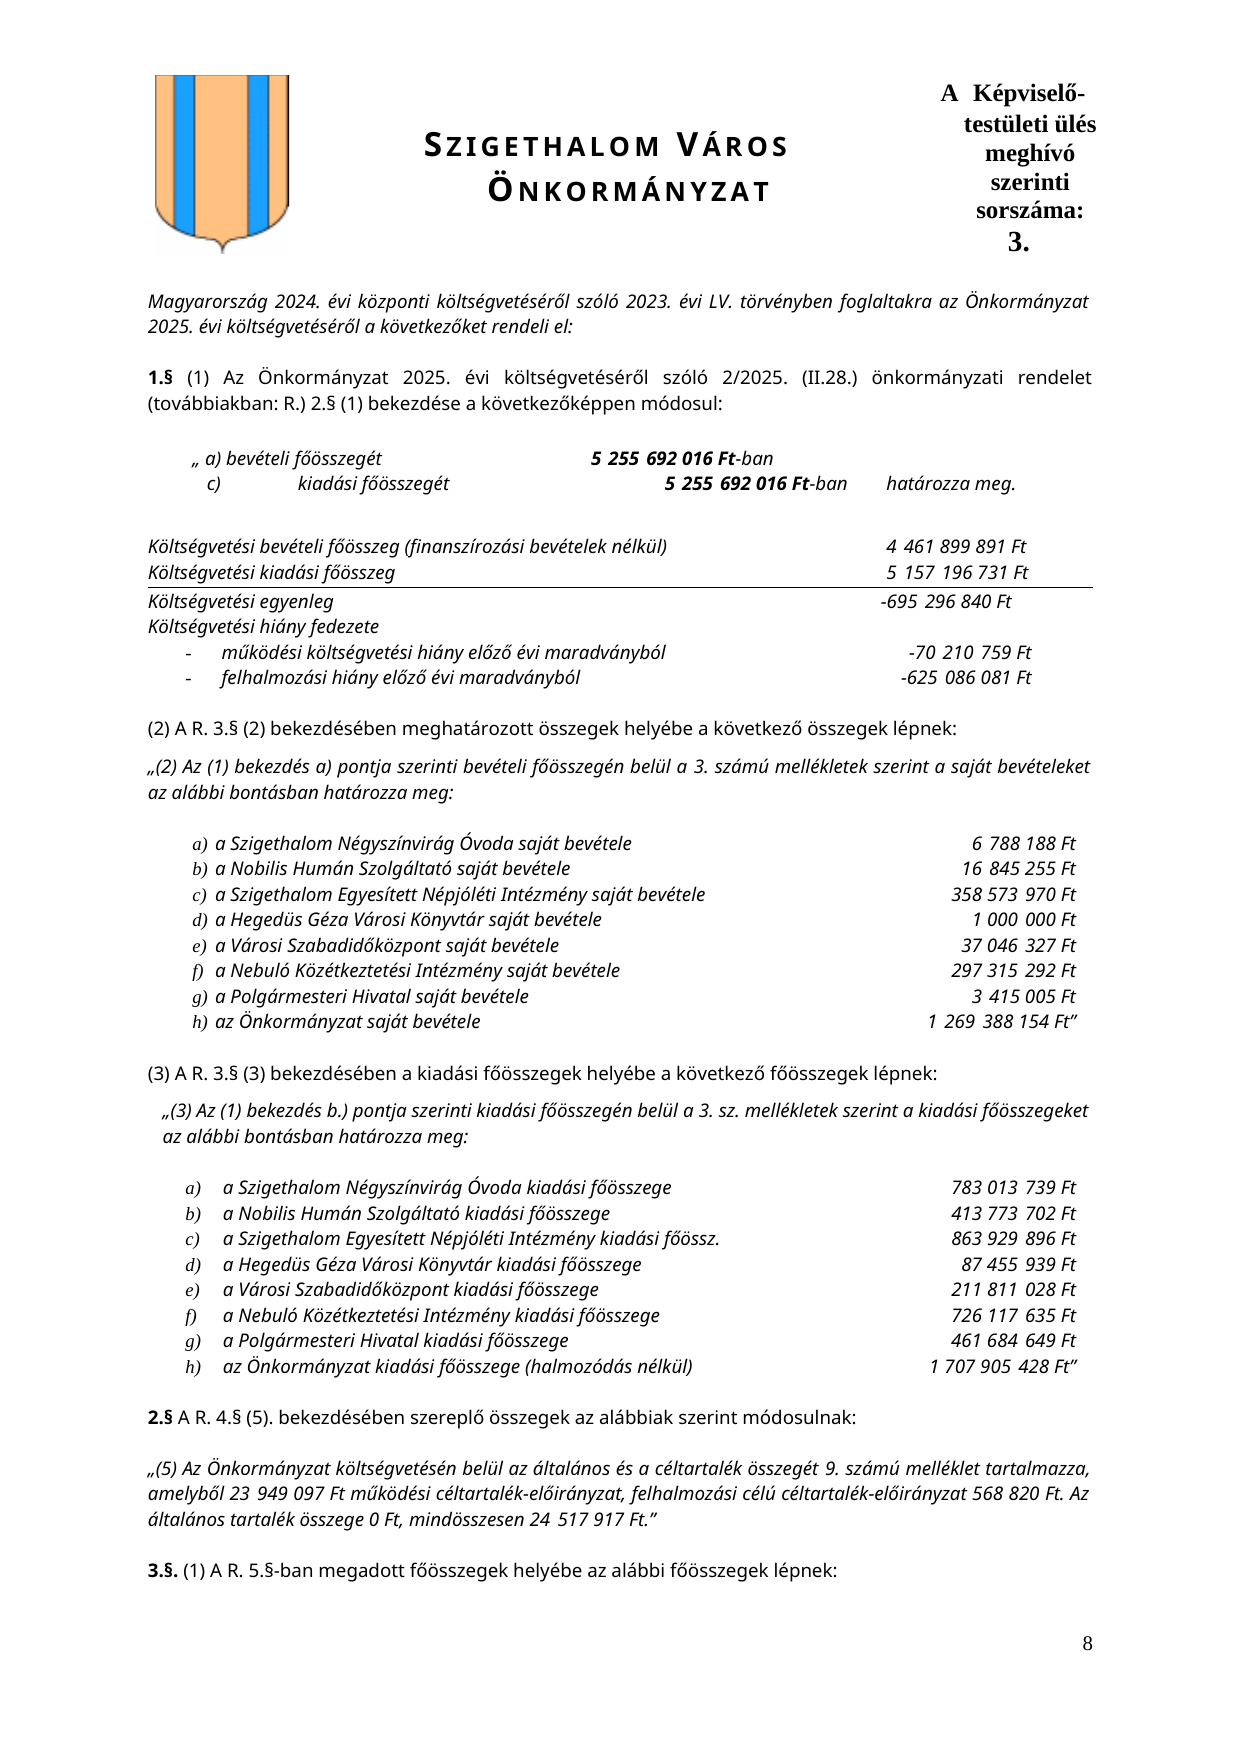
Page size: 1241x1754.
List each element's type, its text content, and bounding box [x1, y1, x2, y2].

text Költségvetési egyenleg -695 296 840 Ft [148, 588, 1093, 613]
list a Szigethalom Négyszínvirág Óvoda kiadási főösszege 783 013 739 Ft [185, 1174, 1093, 1200]
list a Nobilis Humán Szolgáltató kiadási főösszege 413 773 702 Ft [185, 1200, 1093, 1225]
text Költségvetési hiány fedezete [148, 613, 1093, 639]
list a Polgármesteri Hivatal kiadási főösszege 461 684 649 Ft [185, 1327, 1093, 1353]
list a Nobilis Humán Szolgáltató saját bevétele 16 845 255 Ft [192, 856, 1093, 881]
list felhalmozási hiány előző évi maradványból -625 086 081 Ft [185, 664, 1093, 690]
list kiadási főösszegét 5 255 692 016 Ft-ban határozza meg. [207, 471, 1093, 496]
text (2) A R. 3.§ (2) bekezdésében meghatározott összegek helyébe a következő összegek lépnek: [148, 716, 1093, 741]
text „(2) Az (1) bekezdés a) pontja szerinti bevételi főösszegén belül a 3. számú mellékletek szerint a saját bevételeket az alábbi bontásban határozza meg: [148, 753, 1093, 804]
list a Szigethalom Egyesített Népjóléti Intézmény kiadási főössz. 863 929 896 Ft [185, 1225, 1093, 1251]
list a Szigethalom Négyszínvirág Óvoda saját bevétele 6 788 188 Ft [192, 830, 1093, 856]
list a Nebuló Közétkeztetési Intézmény kiadási főösszege 726 117 635 Ft [185, 1302, 1093, 1327]
list a Polgármesteri Hivatal saját bevétele 3 415 005 Ft [192, 983, 1093, 1009]
text (3) A R. 3.§ (3) bekezdésében a kiadási főösszegek helyébe a következő főösszegek lépnek: [148, 1060, 1093, 1085]
list a Hegedüs Géza Városi Könyvtár kiadási főösszege 87 455 939 Ft [185, 1251, 1093, 1276]
list a Városi Szabadidőközpont saját bevétele 37 046 327 Ft [192, 932, 1093, 958]
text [148, 288, 1093, 339]
text „(3) Az (1) bekezdés b.) pontja szerinti kiadási főösszegén belül a 3. sz. mellékletek szerint a kiadási főösszegeket az alábbi bontásban határozza meg: [162, 1098, 1093, 1149]
list a Hegedüs Géza Városi Könyvtár saját bevétele 1 000 000 Ft [192, 907, 1093, 932]
list az Önkormányzat kiadási főösszege (halmozódás nélkül) 1 707 905 428 Ft” [185, 1353, 1093, 1378]
text Költségvetési bevételi főösszeg (finanszírozási bevételek nélkül) 4 461 899 891 Ft [148, 534, 1093, 559]
text 1.§ (1) Az Önkormányzat 2025. évi költségvetéséről szóló 2/2025. (II.28.) önkormányzati rendelet (továbbiakban: R.) 2.§ (1) bekezdése a következőképpen módosul: [148, 365, 1093, 416]
list a Szigethalom Egyesített Népjóléti Intézmény saját bevétele 358 573 970 Ft [192, 881, 1093, 907]
text „(5) Az Önkormányzat költségvetésén belül az általános és a céltartalék összegét 9. számú melléklet tartalmazza, amelyből 23 949 097 Ft működési céltartalék-előirányzat, felhalmozási célú céltartalék-előirányzat 568 820 Ft. Az általános tartalék összege 0 Ft, mindösszesen 24 517 917 Ft.” [148, 1455, 1093, 1532]
list az Önkormányzat saját bevétele 1 269 388 154 Ft” [192, 1009, 1093, 1034]
text „ a) bevételi főösszegét 5 255 692 016 Ft-ban [192, 445, 1093, 471]
list működési költségvetési hiány előző évi maradványból -70 210 759 Ft [185, 639, 1093, 664]
list 2.§ A R. 4.§ (5). bekezdésében szereplő összegek az alábbiak szerint módosulnak: [148, 1404, 1093, 1429]
list 3.§. (1) A R. 5.§-ban megadott főösszegek helyébe az alábbi főösszegek lépnek: [148, 1557, 1093, 1583]
text Költségvetési kiadási főösszeg 5 157 196 731 Ft [148, 559, 1093, 587]
list a Nebuló Közétkeztetési Intézmény saját bevétele 297 315 292 Ft [192, 958, 1093, 983]
list a Városi Szabadidőközpont kiadási főösszege 211 811 028 Ft [185, 1276, 1093, 1302]
